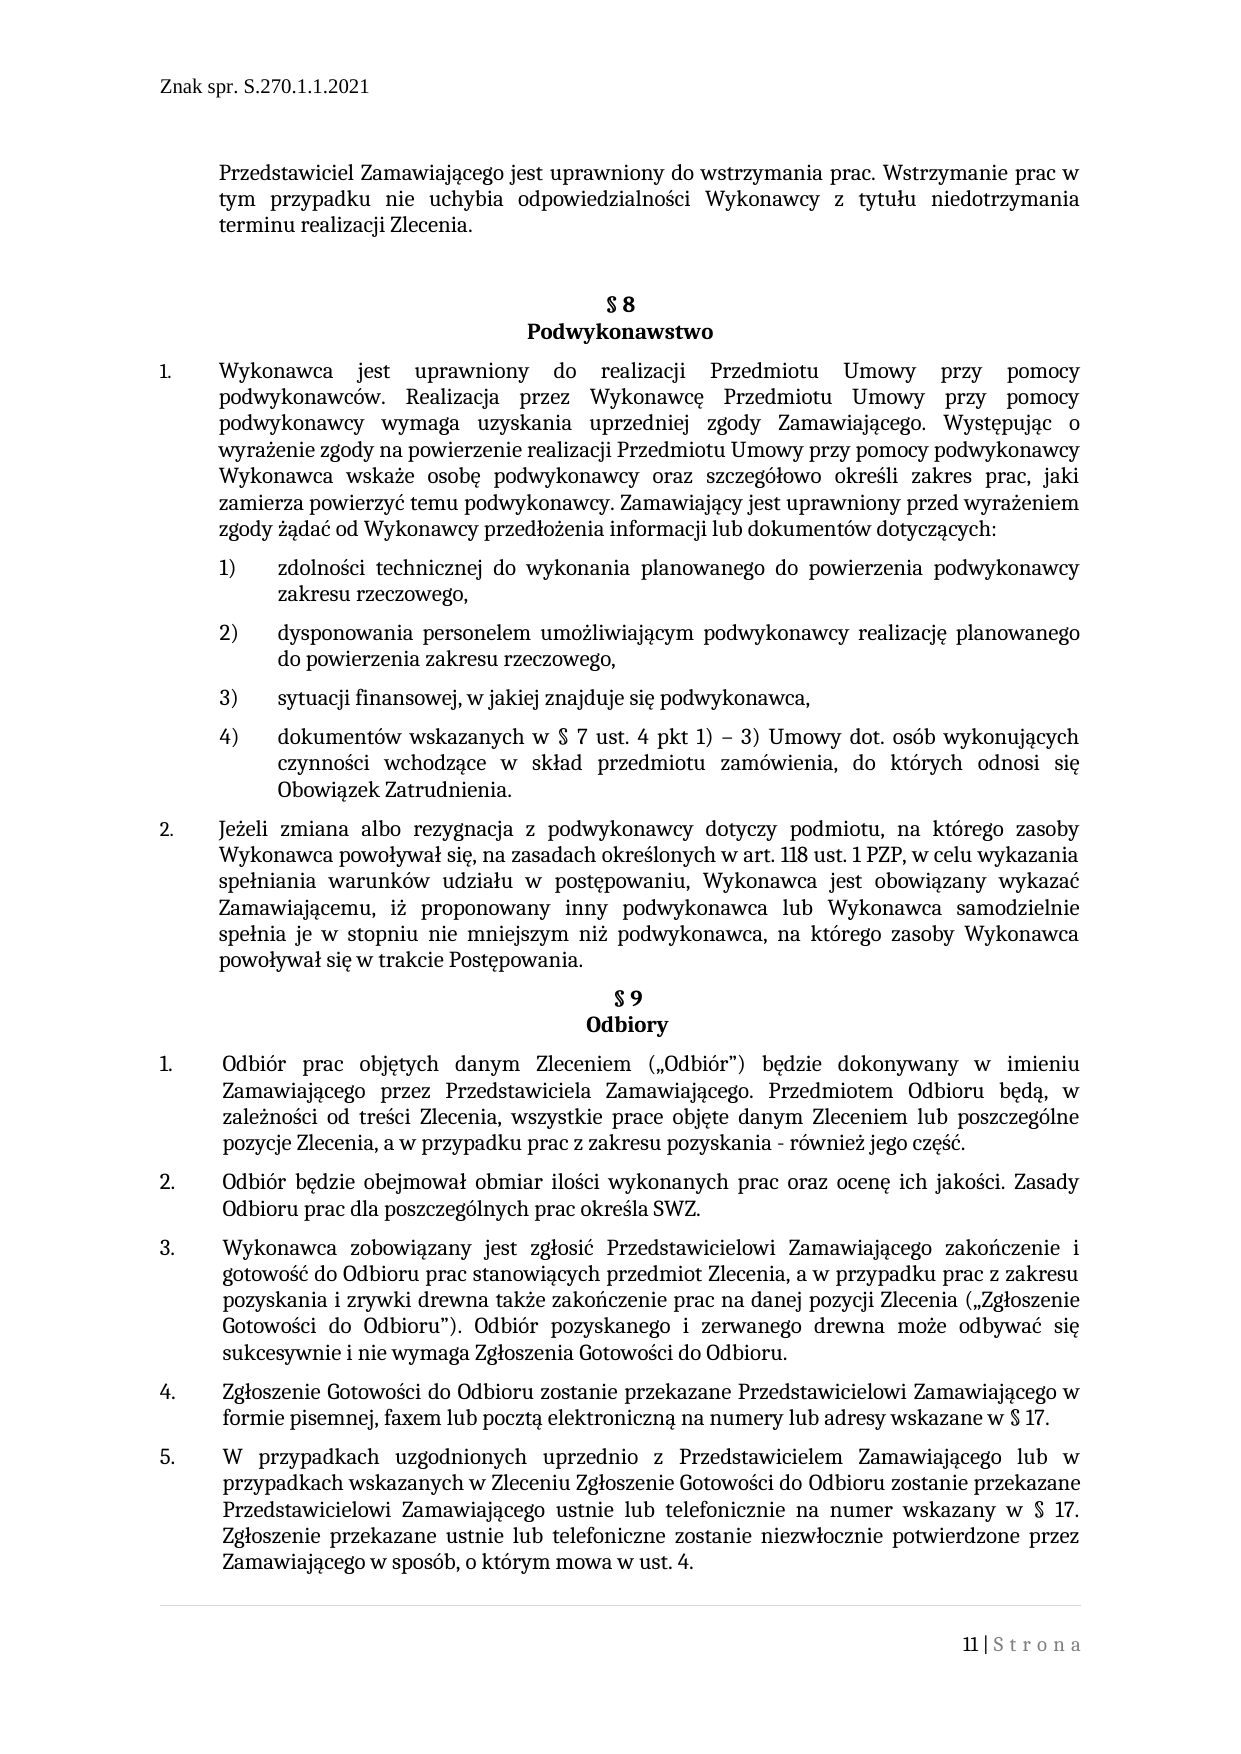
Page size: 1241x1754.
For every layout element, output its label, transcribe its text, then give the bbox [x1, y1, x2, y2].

list W przypadkach uzgodnionych uprzednio z Przedstawicielem Zamawiającego lub w przypadkach wskazanych w Zleceniu Zgłoszenie Gotowości do Odbioru zostanie przekazane Przedstawicielowi Zamawiającego ustnie lub telefonicznie na numer wskazany w § 17. Zgłoszenie przekazane ustnie lub telefoniczne zostanie niezwłocznie potwierdzone przez Zamawiającego w sposób, o którym mowa w ust. 4. [159, 1444, 1081, 1576]
list Wykonawca zobowiązany jest zgłosić Przedstawicielowi Zamawiającego zakończenie i gotowość do Odbioru prac stanowiących przedmiot Zlecenia, a w przypadku prac z zakresu pozyskania i zrywki drewna także zakończenie prac na danej pozycji Zlecenia („Zgłoszenie Gotowości do Odbioru”). Odbiór pozyskanego i zerwanego drewna może odbywać się sukcesywnie i nie wymaga Zgłoszenia Gotowości do Odbioru. [159, 1234, 1081, 1366]
list Odbiór będzie obejmował obmiar ilości wykonanych prac oraz ocenę ich jakości. Zasady Odbioru prac dla poszczególnych prac określa SWZ. [159, 1169, 1081, 1222]
list Zgłoszenie Gotowości do Odbioru zostanie przekazane Przedstawicielowi Zamawiającego w formie pisemnej, faxem lub pocztą elektroniczną na numery lub adresy wskazane w § 17. [159, 1378, 1081, 1431]
list Wykonawca jest uprawniony do realizacji Przedmiotu Umowy przy pomocy podwykonawców. Realizacja przez Wykonawcę Przedmiotu Umowy przy pomocy podwykonawcy wymaga uzyskania uprzedniej zgody Zamawiającego. Występując o wyrażenie zgody na powierzenie realizacji Przedmiotu Umowy przy pomocy podwykonawcy Wykonawca wskaże osobę podwykonawcy oraz szczegółowo określi zakres prac, jaki zamierza powierzyć temu podwykonawcy. Zamawiający jest uprawniony przed wyrażeniem zgody żądać od Wykonawcy przedłożenia informacji lub dokumentów dotyczących: [159, 357, 1081, 542]
list Odbiór prac objętych danym Zleceniem („Odbiór”) będzie dokonywany w imieniu Zamawiającego przez Przedstawiciela Zamawiającego. Przedmiotem Odbioru będą, w zależności od treści Zlecenia, wszystkie prace objęte danym Zleceniem lub poszczególne pozycje Zlecenia, a w przypadku prac z zakresu pozyskania - również jego część. [159, 1051, 1081, 1157]
text 4) dokumentów wskazanych w § 7 ust. 4 pkt 1) – 3) Umowy dot. osób wykonujących czynności wchodzące w skład przedmiotu zamówienia, do których odnosi się Obowiązek Zatrudnienia. [219, 724, 1081, 803]
text 3) sytuacji finansowej, w jakiej znajduje się podwykonawca, [219, 685, 1081, 711]
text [159, 159, 1081, 238]
list Jeżeli zmiana albo rezygnacja z podwykonawcy dotyczy podmiotu, na którego zasoby Wykonawca powoływał się, na zasadach określonych w art. 118 ust. 1 PZP, w celu wykazania spełniania warunków udziału w postępowaniu, Wykonawca jest obowiązany wykazać Zamawiającemu, iż proponowany inny podwykonawca lub Wykonawca samodzielnie spełnia je w stopniu nie mniejszym niż podwykonawca, na którego zasoby Wykonawca powoływał się w trakcie Postępowania. [159, 815, 1081, 973]
text § 8 Podwykonawstwo [159, 292, 1081, 345]
text 2) dysponowania personelem umożliwiającym podwykonawcy realizację planowanego do powierzenia zakresu rzeczowego, [219, 620, 1081, 672]
text § 9 Odbiory [174, 986, 1081, 1039]
text 1) zdolności technicznej do wykonania planowanego do powierzenia podwykonawcy zakresu rzeczowego, [219, 554, 1081, 607]
